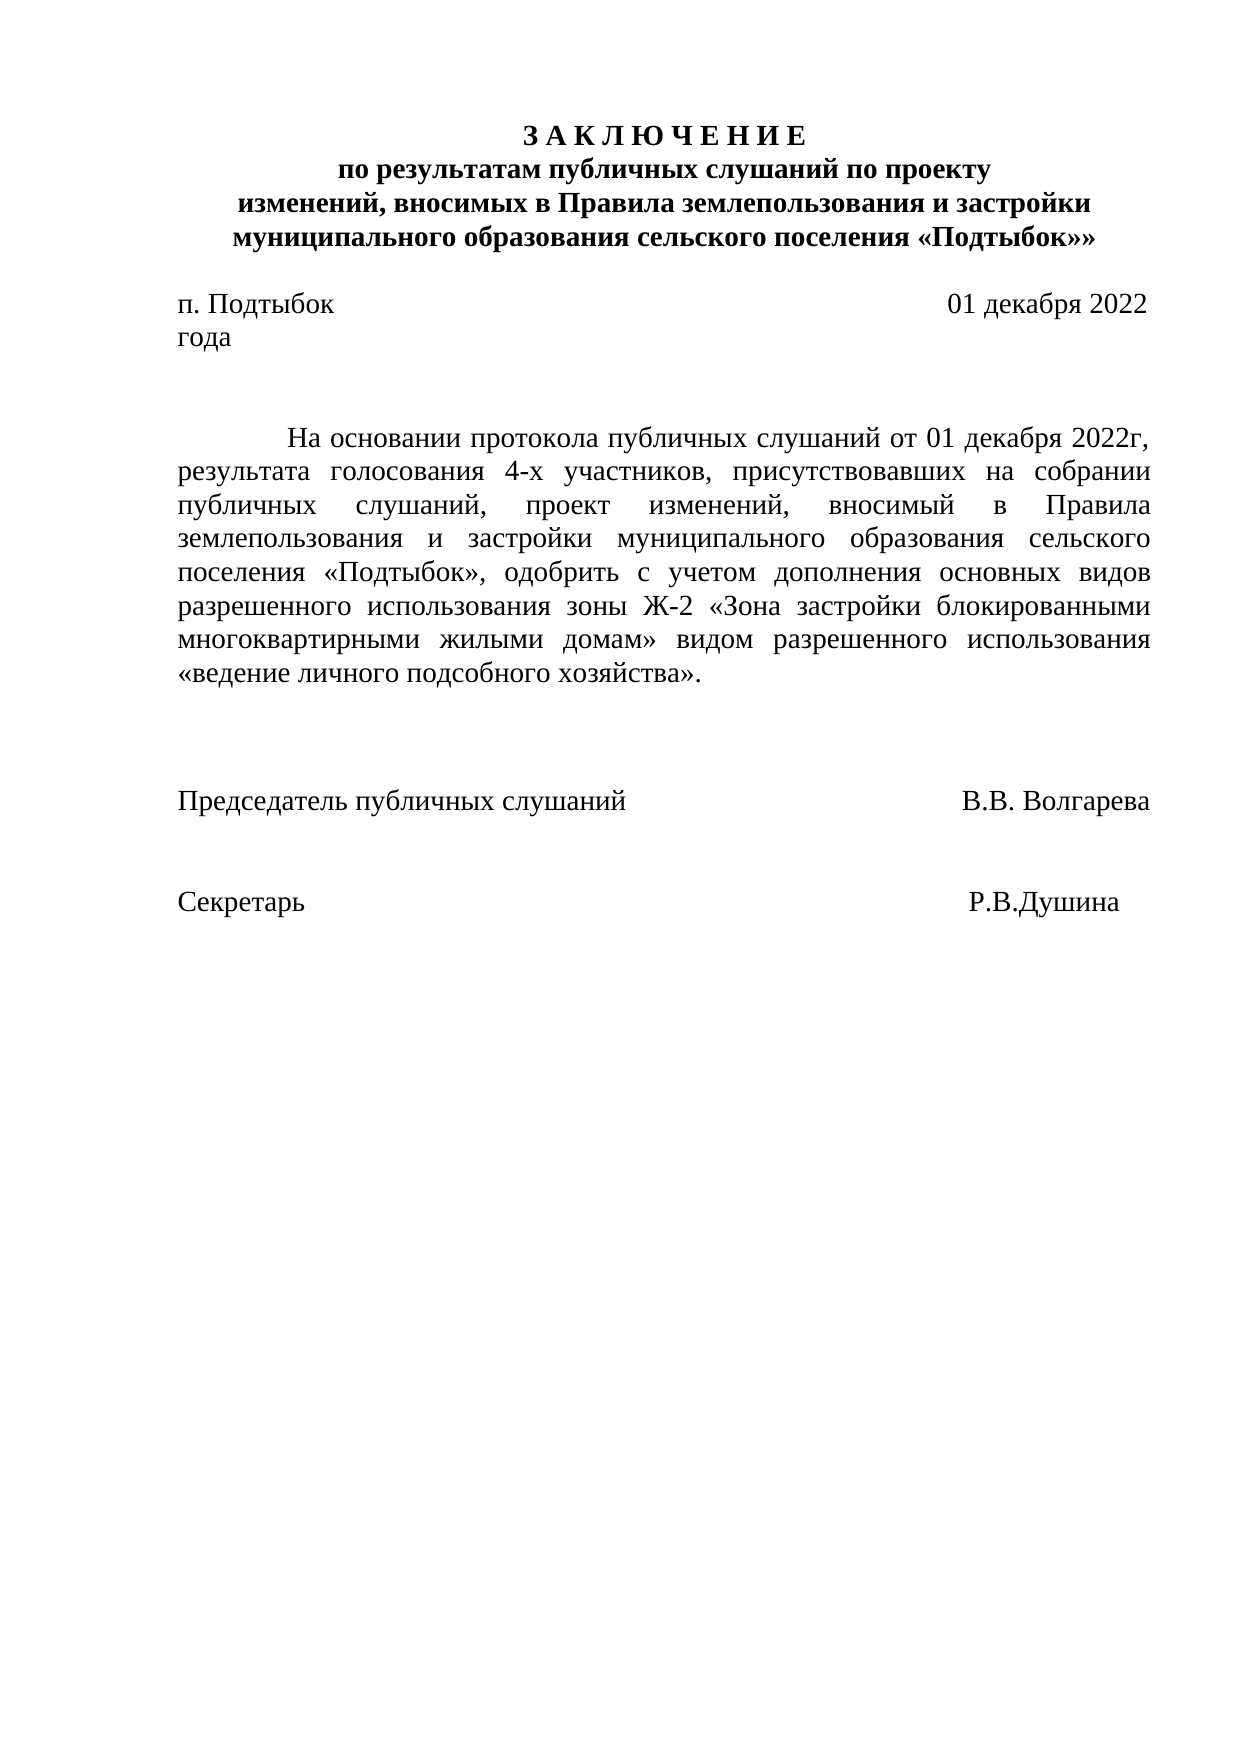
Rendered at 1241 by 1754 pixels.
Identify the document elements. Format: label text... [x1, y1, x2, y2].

text З А К Л Ю Ч Е Н И Е [177, 118, 1152, 152]
text изменений, вносимых в Правила землепользования и застройки муниципального образования сельского поселения «Подтыбок»» [177, 185, 1152, 252]
text по результатам публичных слушаний по проекту [177, 152, 1152, 185]
text На основании протокола публичных слушаний от 01 декабря 2022г, результата голосования 4-х участников, присутствовавших на собрании публичных слушаний, проект изменений, вносимый в Правила землепользования и застройки муниципального образования сельского поселения «Подтыбок», одобрить с учетом дополнения основных видов разрешенного использования зоны Ж-2 «Зона застройки блокированными многоквартирными жилыми домам» видом разрешенного использования «ведение личного подсобного хозяйства». [177, 420, 1152, 688]
text Председатель публичных слушаний В.В. Волгарева [177, 783, 1152, 817]
text п. Подтыбок 01 декабря 2022 года [177, 286, 1152, 353]
text Секретарь Р.В.Душина [177, 884, 1152, 918]
